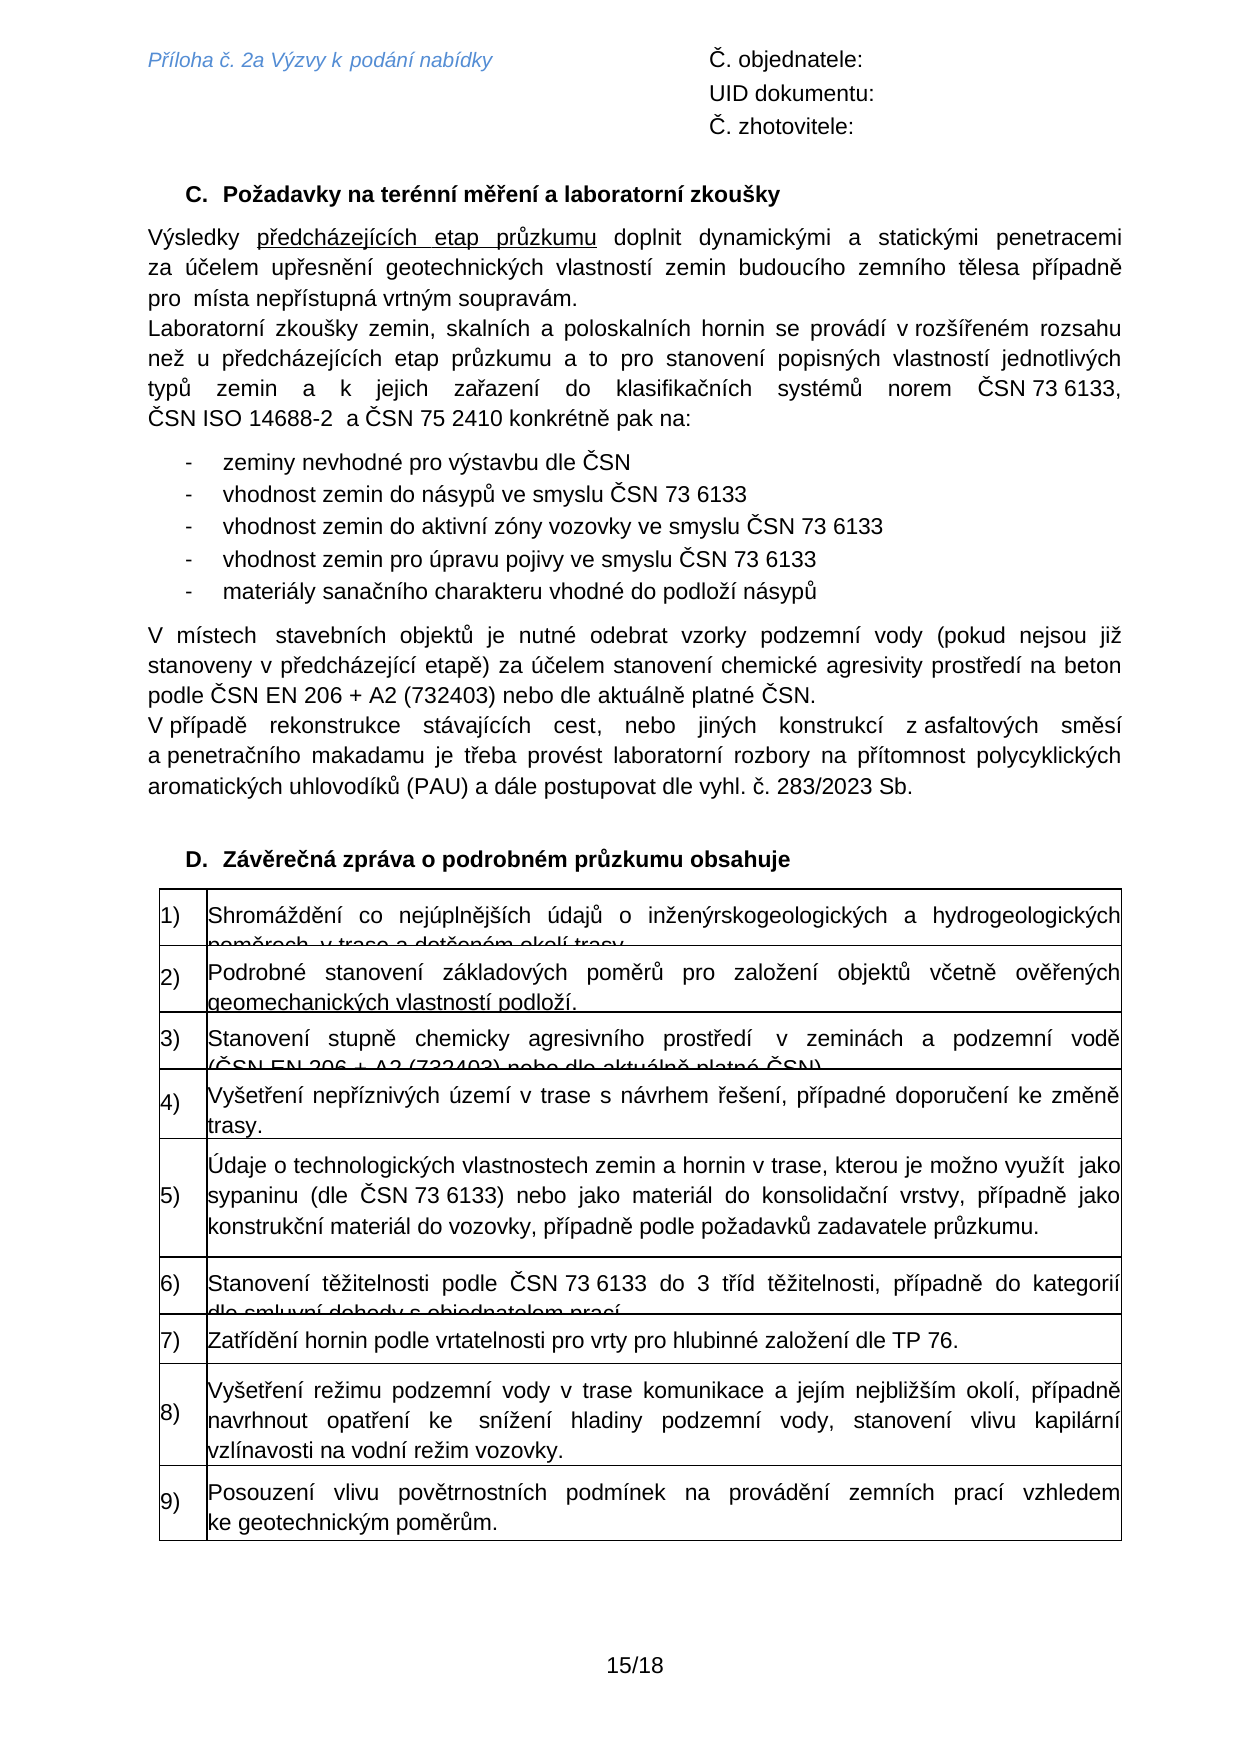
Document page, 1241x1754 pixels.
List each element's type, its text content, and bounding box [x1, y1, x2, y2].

table_cell 6) [160, 1258, 206, 1313]
table_cell Údaje o technologických vlastnostech zemin a hornin v trase, kterou je možno využít jako sypaninu (dle ČSN 73 6133) nebo jako materiál do konsolidační vrstvy, případně jako konstrukční materiál do vozovky, případně podle požadavků zadavatele průzkumu. [208, 1139, 1121, 1256]
table_cell 8) [160, 1364, 206, 1465]
list Požadavky na terénní měření a laboratorní zkoušky [185, 181, 1122, 208]
table_cell 7) [160, 1315, 206, 1363]
table_cell 4) [160, 1070, 206, 1137]
table_cell Podrobné stanovení základových poměrů pro založení objektů včetně ověřených geomechanických vlastností podloží. [208, 946, 1121, 1011]
list zeminy nevhodné pro výstavbu dle ČSN [185, 448, 1122, 476]
table_header 1) [160, 890, 206, 945]
list vhodnost zemin do násypů ve smyslu ČSN 73 6133 [185, 480, 1122, 508]
table_cell 9) [160, 1466, 206, 1540]
table_cell 5) [160, 1139, 206, 1256]
text Výsledky předcházejících etap průzkumu doplnit dynamickými a statickými penetracemi za účelem upřesnění geotechnických vlastností zemin budoucího zemního tělesa případně pro místa nepřístupná vrtným soupravám. [148, 224, 1122, 311]
text V místech stavebních objektů je nutné odebrat vzorky podzemní vody (pokud nejsou již stanoveny v předcházející etapě) za účelem stanovení chemické agresivity prostředí na beton podle ČSN EN 206 + A2 (732403) nebo dle aktuálně platné ČSN. [148, 622, 1122, 708]
table_cell Stanovení stupně chemicky agresivního prostředí v zeminách a podzemní vodě (ČSN EN 206 + A2 (732403) nebo dle aktuálně platné ČSN). [208, 1013, 1121, 1068]
table_cell Zatřídění hornin podle vrtatelnosti pro vrty pro hlubinné založení dle TP 76. [208, 1315, 1121, 1363]
table_cell Posouzení vlivu povětrnostních podmínek na provádění zemních prací vzhledem ke geotechnickým poměrům. [208, 1466, 1121, 1540]
text Laboratorní zkoušky zemin, skalních a poloskalních hornin se provádí v rozšířeném rozsahu než u předcházejících etap průzkumu a to pro stanovení popisných vlastností jednotlivých typů zemin a k jejich zařazení do klasifikačních systémů norem ČSN 73 6133, ČSN ISO 14688-2 a ČSN 75 2410 konkrétně pak na: [148, 315, 1122, 432]
list Závěrečná zpráva o podrobném průzkumu obsahuje [185, 846, 1122, 872]
table_header Shromáždění co nejúplnějších údajů o inženýrskogeologických a hydrogeologických poměrech v trase a dotčeném okolí trasy. [208, 890, 1121, 945]
table_cell Vyšetření režimu podzemní vody v trase komunikace a jejím nejbližším okolí, případně navrhnout opatření ke snížení hladiny podzemní vody, stanovení vlivu kapilární vzlínavosti na vodní režim vozovky. [208, 1364, 1121, 1465]
text V případě rekonstrukce stávajících cest, nebo jiných konstrukcí z asfaltových směsí a penetračního makadamu je třeba provést laboratorní rozbory na přítomnost polycyklických aromatických uhlovodíků (PAU) a dále postupovat dle vyhl. č. 283/2023 Sb. [148, 712, 1122, 799]
table_cell 3) [160, 1013, 206, 1068]
list vhodnost zemin pro úpravu pojivy ve smyslu ČSN 73 6133 [185, 545, 1122, 573]
list materiály sanačního charakteru vhodné do podloží násypů [185, 577, 1122, 605]
table_cell 2) [160, 946, 206, 1011]
table_cell Stanovení těžitelnosti podle ČSN 73 6133 do 3 tříd těžitelnosti, případně do kategorií dle smluvní dohody s objednatelem prací. [208, 1258, 1121, 1313]
list vhodnost zemin do aktivní zóny vozovky ve smyslu ČSN 73 6133 [185, 512, 1122, 541]
table_cell Vyšetření nepříznivých území v trase s návrhem řešení, případné doporučení ke změně trasy. [208, 1070, 1121, 1137]
